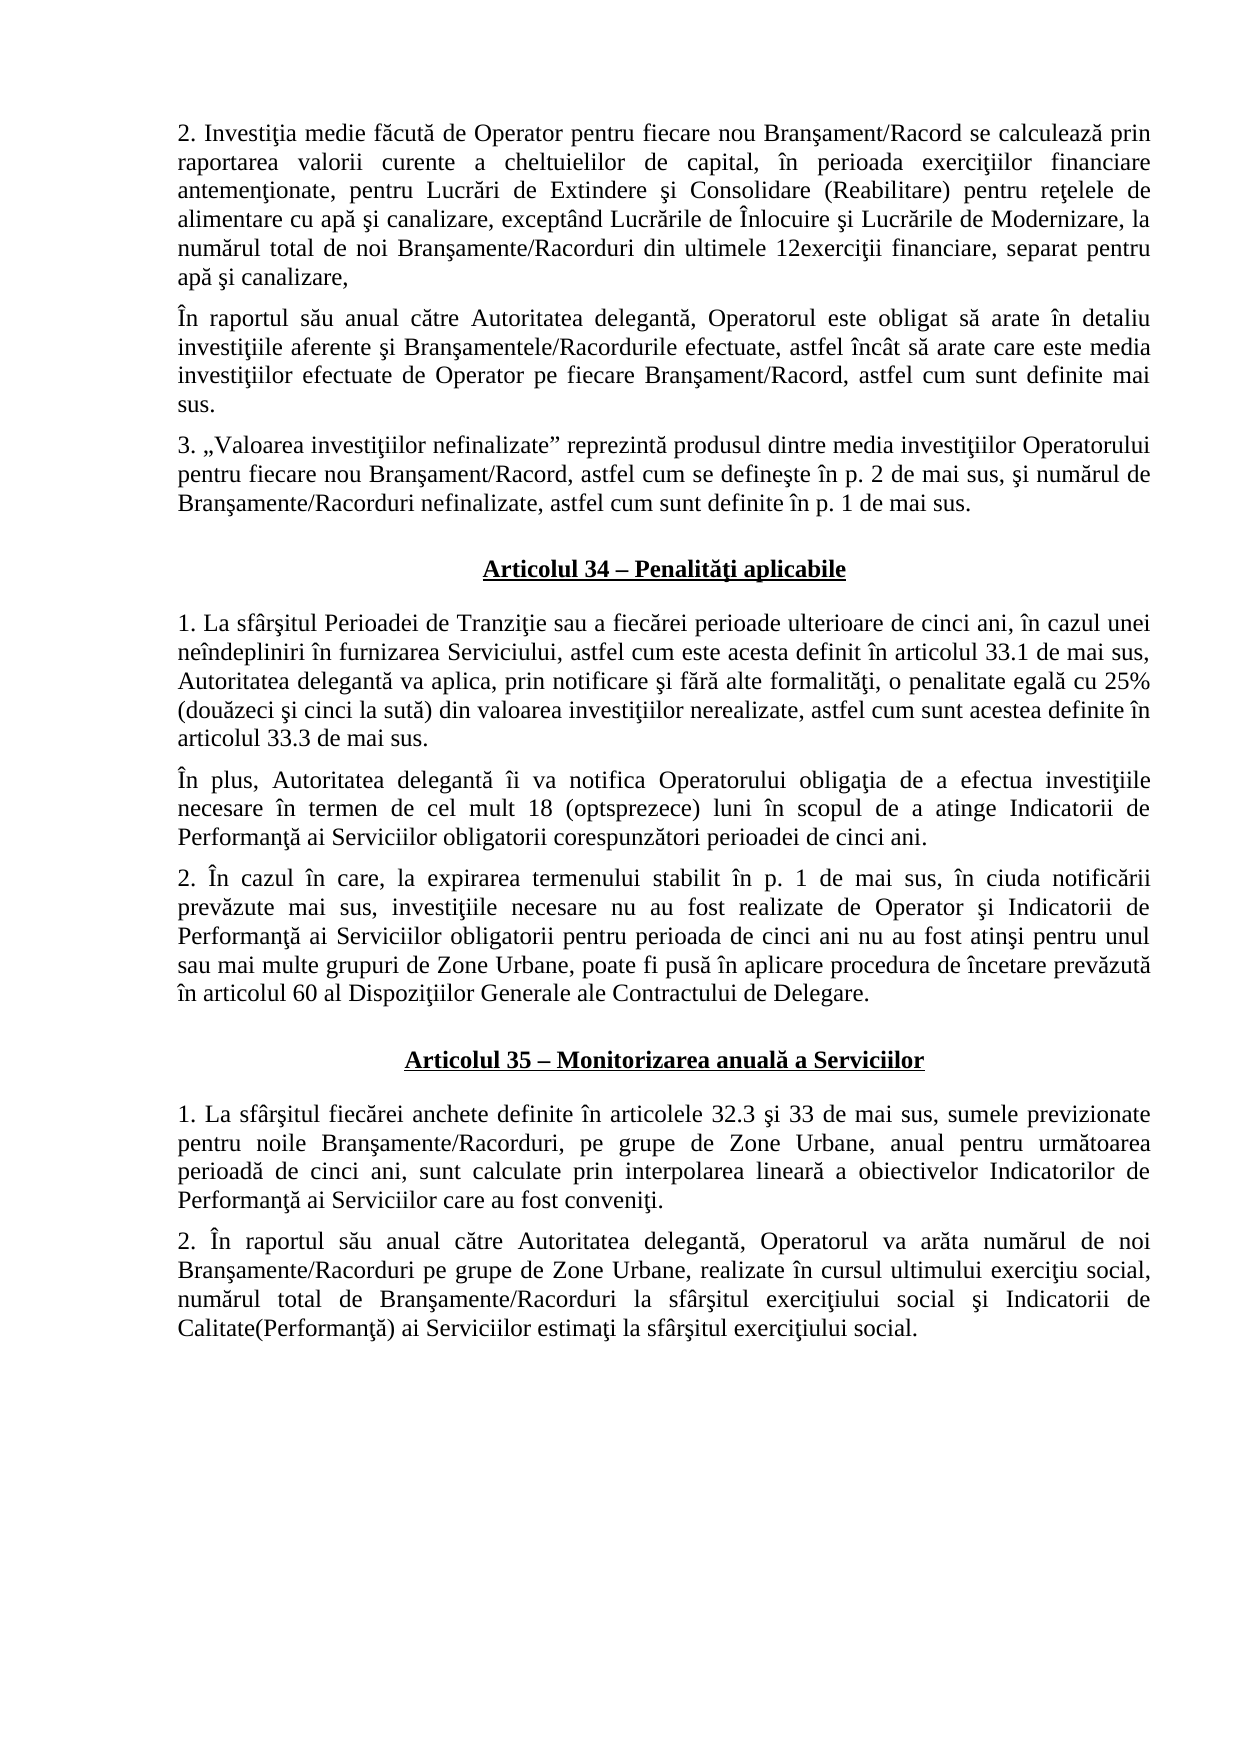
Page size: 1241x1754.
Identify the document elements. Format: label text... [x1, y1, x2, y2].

text 1. La sfârşitul fiecărei anchete definite în articolele 32.3 şi 33 de mai sus, sumele previzionate pentru noile Branşamente/Racorduri, pe grupe de Zone Urbane, anual pentru următoarea perioadă de cinci ani, sunt calculate prin interpolarea lineară a obiectivelor Indicatorilor de Performanţă ai Serviciilor care au fost conveniţi. [177, 1099, 1152, 1214]
text În plus, Autoritatea delegantă îi va notifica Operatorului obligaţia de a efectua investiţiile necesare în termen de cel mult 18 (optsprezece) luni în scopul de a atinge Indicatorii de Performanţă ai Serviciilor obligatorii corespunzători perioadei de cinci ani. [177, 765, 1152, 851]
subtitle Articolul 35 – Monitorizarea anuală a Serviciilor [177, 1045, 1152, 1074]
text 2. În cazul în care, la expirarea termenului stabilit în p. 1 de mai sus, în ciuda notificării prevăzute mai sus, investiţiile necesare nu au fost realizate de Operator şi Indicatorii de Performanţă ai Serviciilor obligatorii pentru perioada de cinci ani nu au fost atinşi pentru unul sau mai multe grupuri de Zone Urbane, poate fi pusă în aplicare procedura de încetare prevăzută în articolul 60 al Dispoziţiilor Generale ale Contractului de Delegare. [177, 863, 1152, 1007]
text În raportul său anual către Autoritatea delegantă, Operatorul este obligat să arate în detaliu investiţiile aferente şi Branşamentele/Racordurile efectuate, astfel încât să arate care este media investiţiilor efectuate de Operator pe fiecare Branşament/Racord, astfel cum sunt definite mai sus. [177, 303, 1152, 418]
text 1. La sfârşitul Perioadei de Tranziţie sau a fiecărei perioade ulterioare de cinci ani, în cazul unei neîndepliniri în furnizarea Serviciului, astfel cum este acesta definit în articolul 33.1 de mai sus, Autoritatea delegantă va aplica, prin notificare şi fără alte formalităţi, o penalitate egală cu 25% (douăzeci şi cinci la sută) din valoarea investiţiilor nerealizate, astfel cum sunt acestea definite în articolul 33.3 de mai sus. [177, 608, 1152, 752]
text 3. „Valoarea investiţiilor nefinalizate” reprezintă produsul dintre media investiţiilor Operatorului pentru fiecare nou Branşament/Racord, astfel cum se defineşte în p. 2 de mai sus, şi numărul de Branşamente/Racorduri nefinalizate, astfel cum sunt definite în p. 1 de mai sus. [177, 431, 1152, 517]
subtitle Articolul 34 – Penalităţi aplicabile [177, 554, 1152, 583]
text 2. În raportul său anual către Autoritatea delegantă, Operatorul va arăta numărul de noi Branşamente/Racorduri pe grupe de Zone Urbane, realizate în cursul ultimului exerciţiu social, numărul total de Branşamente/Racorduri la sfârşitul exerciţiului social şi Indicatorii de Calitate(Performanţă) ai Serviciilor estimaţi la sfârşitul exerciţiului social. [177, 1226, 1152, 1341]
text 2. Investiţia medie făcută de Operator pentru fiecare nou Branşament/Racord se calculează prin raportarea valorii curente a cheltuielilor de capital, în perioada exerciţiilor financiare antemenţionate, pentru Lucrări de Extindere şi Consolidare (Reabilitare) pentru reţelele de alimentare cu apă şi canalizare, exceptând Lucrările de Înlocuire şi Lucrările de Modernizare, la numărul total de noi Branşamente/Racorduri din ultimele 12exerciţii financiare, separat pentru apă şi canalizare, [177, 118, 1152, 291]
